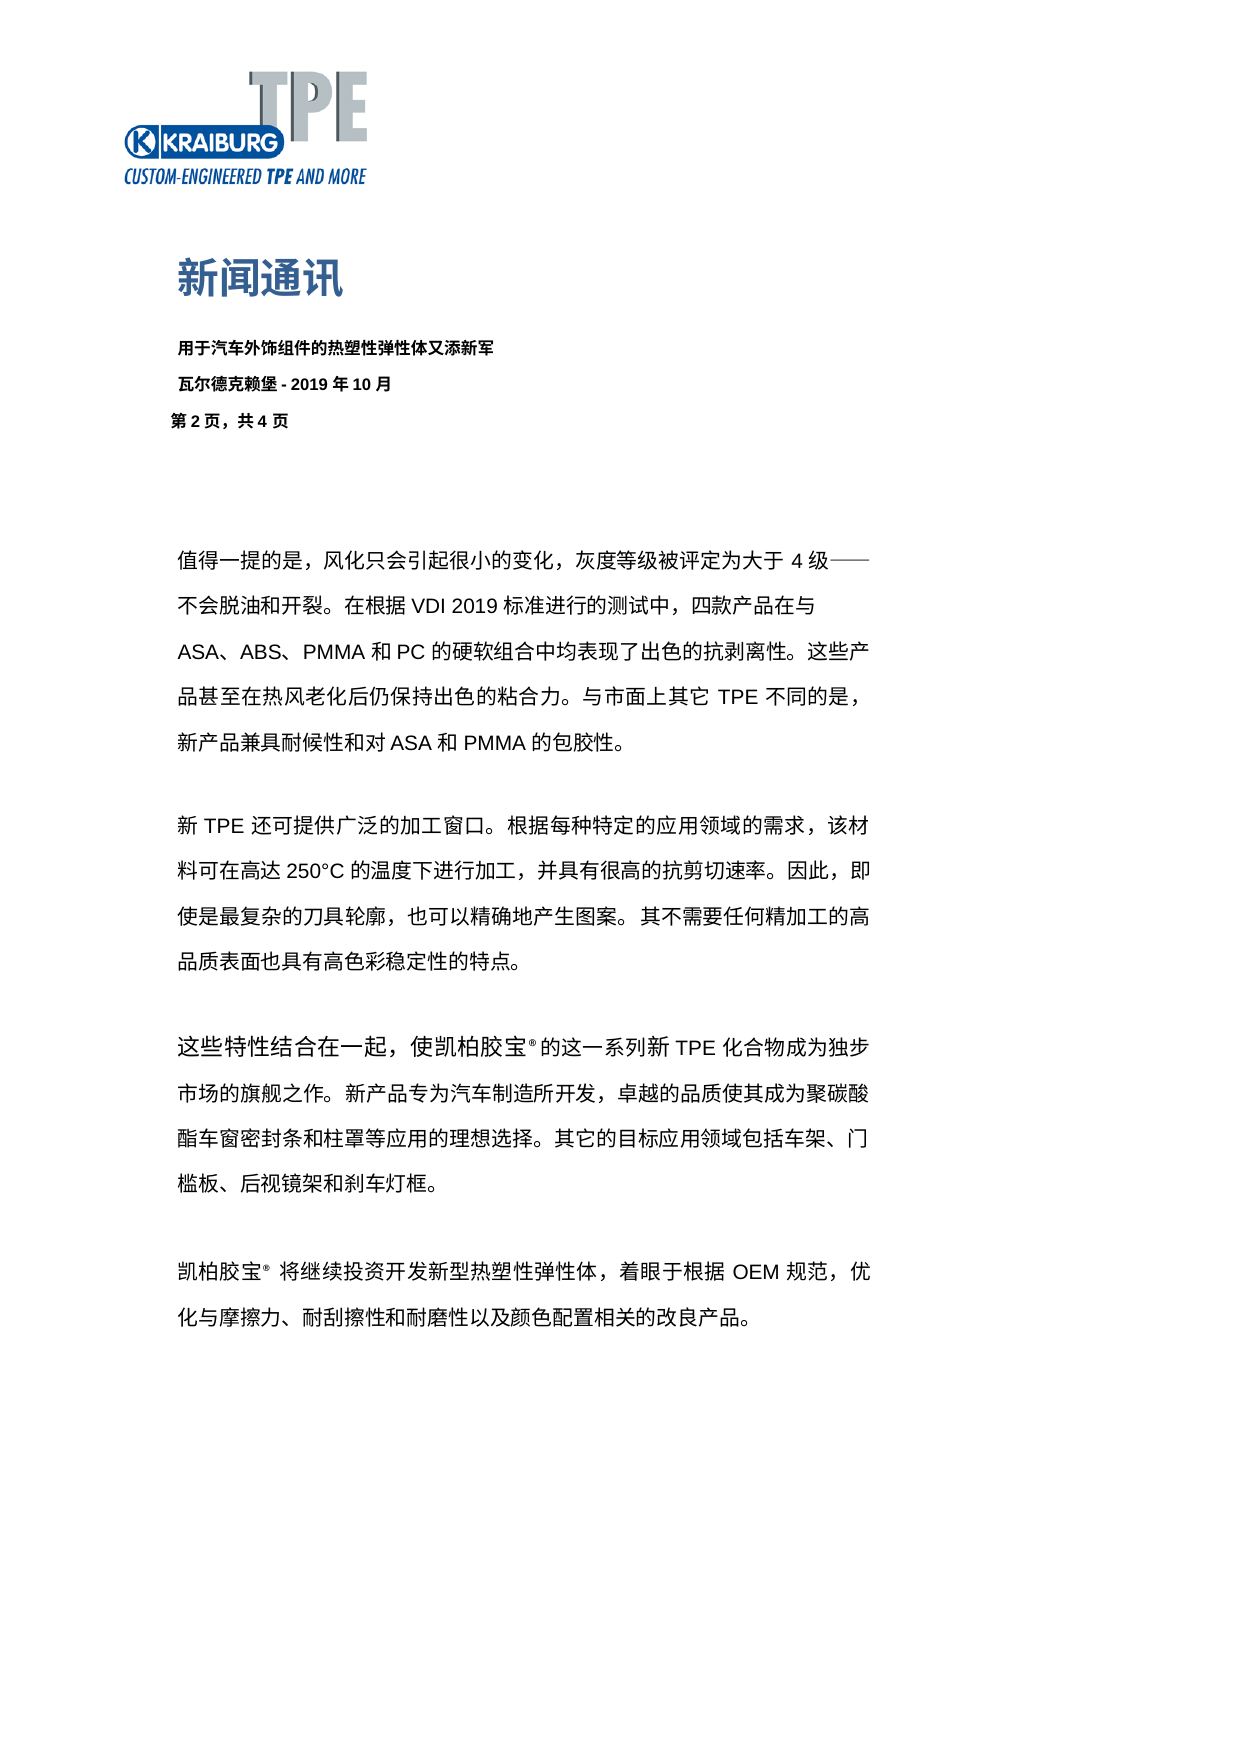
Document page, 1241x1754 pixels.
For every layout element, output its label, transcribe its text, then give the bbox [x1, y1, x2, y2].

text ASA、ABS、PMMA 和 PC 的硬软组合中均表现了出色的抗剥离性。这些产品甚至在热风老化后仍保持出色的粘合力。与市面上其它 TPE 不同的是，新产品兼具耐候性和对 ASA 和 PMMA 的包胶性。 [177, 635, 871, 756]
text 凯柏胶宝® 将继续投资开发新型热塑性弹性体，着眼于根据 OEM 规范，优化与摩擦力、耐刮擦性和耐磨性以及颜色配置相关的改良产品。 [177, 1256, 871, 1331]
text 值得一提的是，风化只会引起很小的变化，灰度等级被评定为大于 4 级——不会脱油和开裂。在根据 VDI 2019 标准进行的测试中，四款产品在与 [177, 544, 871, 620]
text 这些特性结合在一起，使凯柏胶宝®的这一系列新 TPE 化合物成为独步市场的旗舰之作。新产品专为汽车制造所开发，卓越的品质使其成为聚碳酸酯车窗密封条和柱罩等应用的理想选择。其它的目标应用领域包括车架、门槛板、后视镜架和刹车灯框。 [177, 1029, 871, 1198]
text 新 TPE 还可提供广泛的加工窗口。根据每种特定的应用领域的需求，该材料可在高达 250°C 的温度下进行加工，并具有很高的抗剪切速率。因此，即使是最复杂的刀具轮廓，也可以精确地产生图案。其不需要任何精加工的高品质表面也具有高色彩稳定性的特点。 [177, 809, 871, 976]
picture [112, 55, 379, 200]
